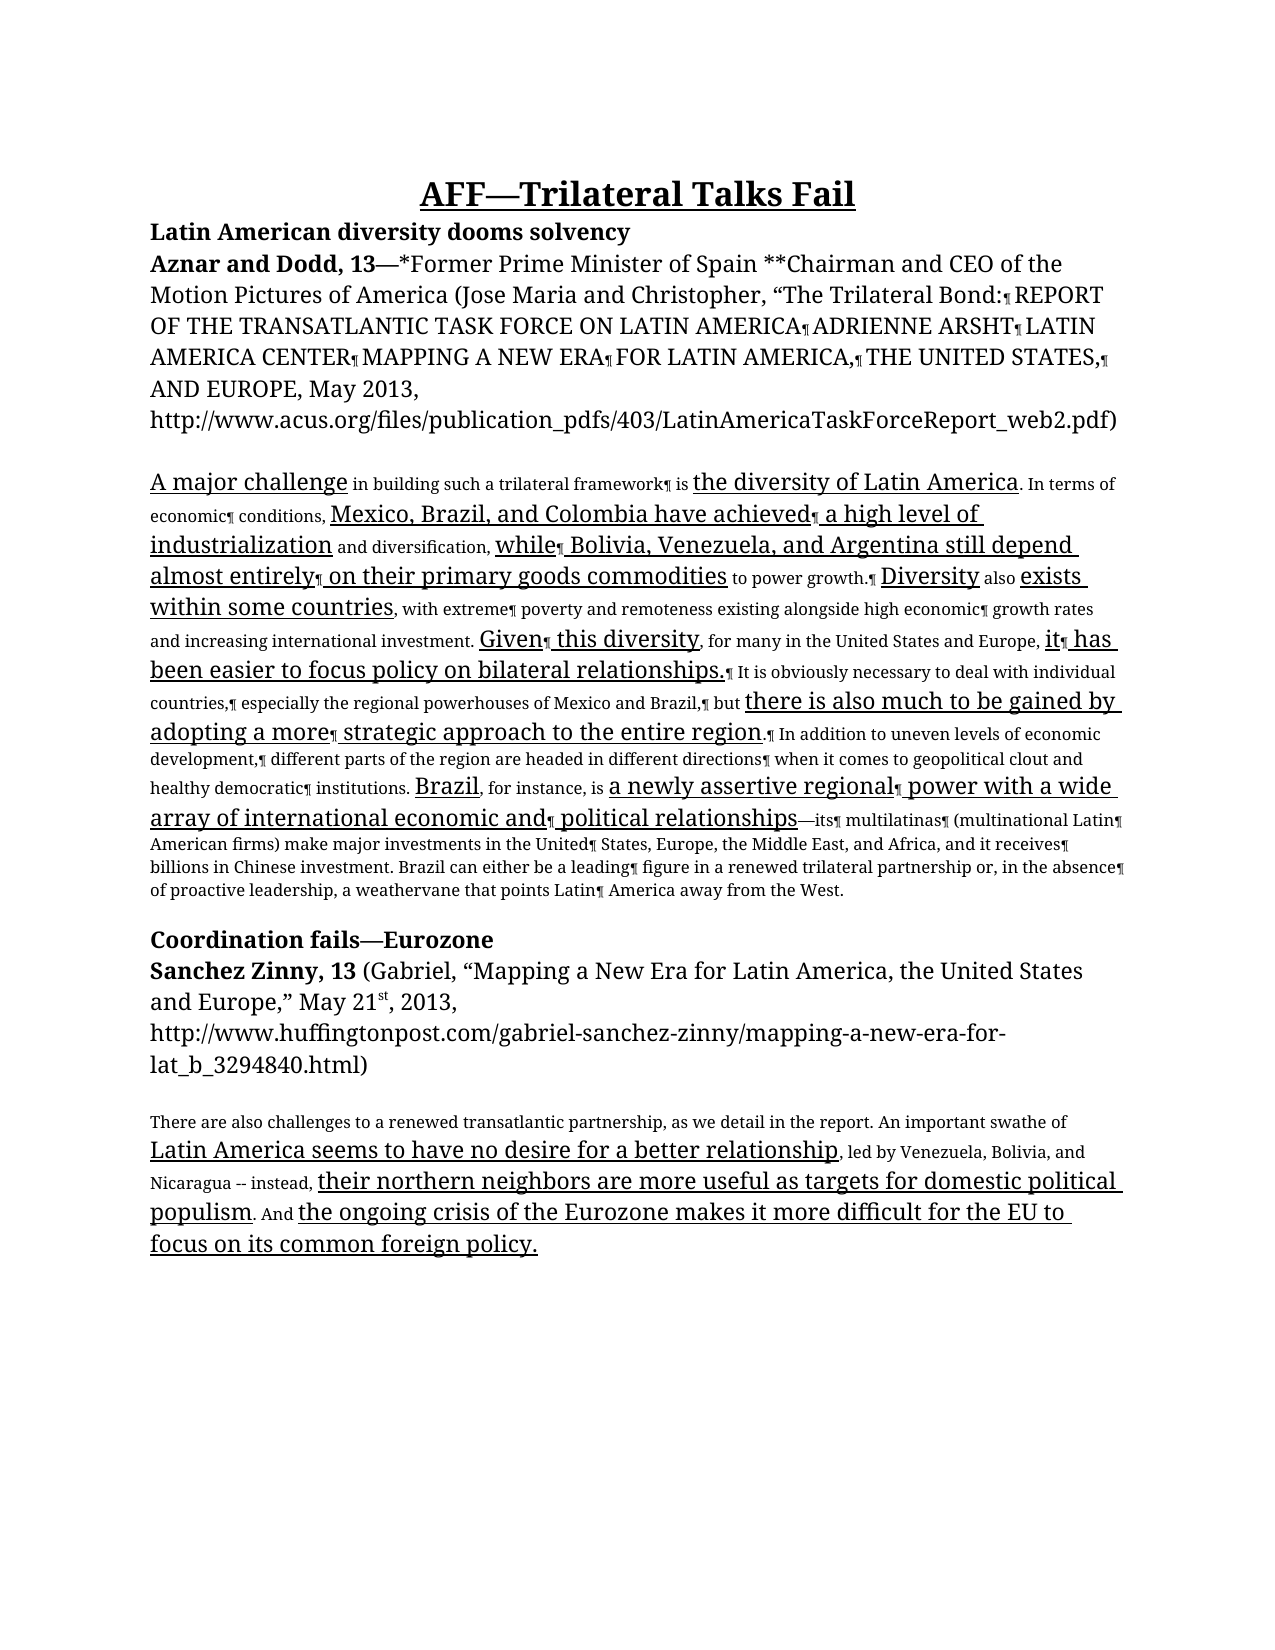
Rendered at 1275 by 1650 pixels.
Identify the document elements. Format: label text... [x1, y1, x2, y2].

text There are also challenges to a renewed transatlantic partnership, as we detail in the report. An important swathe of Latin America seems to have no desire for a better relationship, led by Venezuela, Bolivia, and Nicaragua -- instead, their northern neighbors are more useful as targets for domestic political populism. And the ongoing crisis of the Eurozone makes it more difficult for the EU to focus on its common foreign policy. [150, 1111, 1125, 1259]
subtitle AFF—Trilateral Talks Fail [150, 171, 1125, 216]
text Sanchez Zinny, 13 (Gabriel, “Mapping a New Era for Latin America, the United States and Europe,” May 21st, 2013, http://www.huffingtonpost.com/gabriel-sanchez-zinny/mapping-a-new-era-for-lat_b_3294840.html) [150, 955, 1125, 1080]
text Aznar and Dodd, 13—*Former Prime Minister of Spain **Chairman and CEO of the Motion Pictures of America (Jose Maria and Christopher, “The Trilateral Bond:¶ REPORT OF THE TRANSATLANTIC TASK FORCE ON LATIN AMERICA¶ ADRIENNE ARSHT¶ LATIN AMERICA CENTER¶ MAPPING A NEW ERA¶ FOR LATIN AMERICA,¶ THE UNITED STATES,¶ AND EUROPE, May 2013, http://www.acus.org/files/publication_pdfs/403/LatinAmericaTaskForceReport_web2.pdf) [150, 247, 1125, 435]
text Coordination fails—Eurozone [150, 923, 1125, 955]
text A major challenge in building such a trilateral framework¶ is the diversity of Latin America. In terms of economic¶ conditions, Mexico, Brazil, and Colombia have achieved¶ a high level of industrialization and diversification, while¶ Bolivia, Venezuela, and Argentina still depend almost entirely¶ on their primary goods commodities to power growth.¶ Diversity also exists within some countries, with extreme¶ poverty and remoteness existing alongside high economic¶ growth rates and increasing international investment. Given¶ this diversity, for many in the United States and Europe, it¶ has been easier to focus policy on bilateral relationships.¶ It is obviously necessary to deal with individual countries,¶ especially the regional powerhouses of Mexico and Brazil,¶ but there is also much to be gained by adopting a more¶ strategic approach to the entire region.¶ In addition to uneven levels of economic development,¶ different parts of the region are headed in different directions¶ when it comes to geopolitical clout and healthy democratic¶ institutions. Brazil, for instance, is a newly assertive regional¶ power with a wide array of international economic and¶ political relationships—its¶ multilatinas¶ (multinational Latin¶ American firms) make major investments in the United¶ States, Europe, the Middle East, and Africa, and it receives¶ billions in Chinese investment. Brazil can either be a leading¶ figure in a renewed trilateral partnership or, in the absence¶ of proactive leadership, a weathervane that points Latin¶ America away from the West. [150, 466, 1125, 901]
text Latin American diversity dooms solvency [150, 216, 1125, 247]
